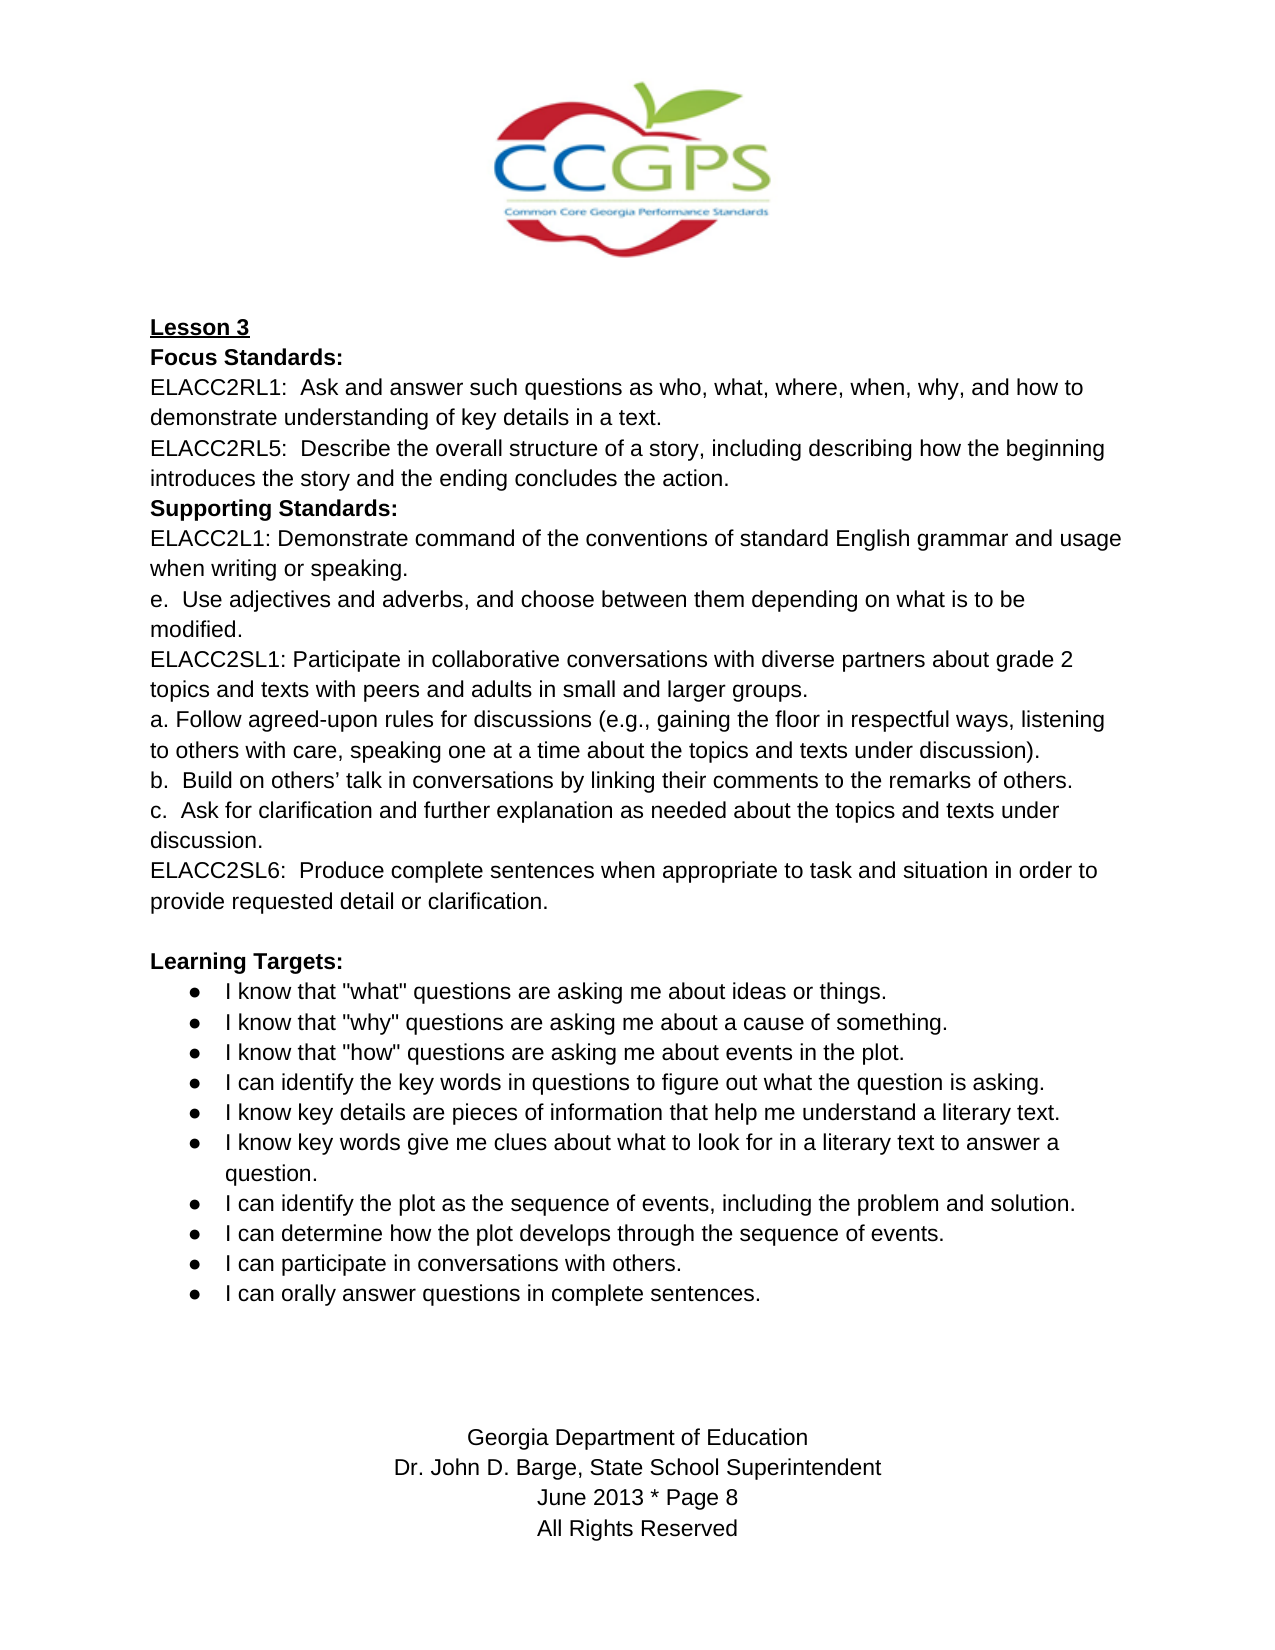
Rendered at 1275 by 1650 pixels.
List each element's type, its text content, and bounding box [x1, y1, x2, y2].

text ELACC2L1: Demonstrate command of the conventions of standard English grammar and usage when writing or speaking. [150, 525, 1125, 582]
list I know that "how" questions are asking me about events in the plot. [188, 1039, 1125, 1065]
list I know that "what" questions are asking me about ideas or things. [188, 978, 1125, 1005]
list I can identify the plot as the sequence of events, including the problem and solution. [188, 1190, 1125, 1216]
list I know that "why" questions are asking me about a cause of something. [188, 1008, 1125, 1035]
list I know key details are pieces of information that help me understand a literary text. [188, 1099, 1125, 1126]
text ELACC2RL1: Ask and answer such questions as who, what, where, when, why, and how to demonstrate understanding of key details in a text. [150, 374, 1125, 431]
picture [471, 75, 804, 280]
text ELACC2SL6: Produce complete sentences when appropriate to task and situation in order to provide requested detail or clarification. [150, 857, 1125, 914]
list I know key words give me clues about what to look for in a literary text to answer a question. [188, 1129, 1125, 1186]
text a. Follow agreed-upon rules for discussions (e.g., gaining the floor in respectful ways, listening to others with care, speaking one at a time about the topics and texts under discussion). [150, 706, 1125, 763]
text e. Use adjectives and adverbs, and choose between them depending on what is to be [150, 586, 1125, 612]
text b. Build on others’ talk in conversations by linking their comments to the remarks of others. [150, 767, 1125, 793]
text Learning Targets: [150, 948, 1125, 974]
text Focus Standards: [150, 344, 1125, 370]
text discussion. [150, 827, 1125, 854]
list I can identify the key words in questions to figure out what the question is asking. [188, 1069, 1125, 1095]
text ELACC2SL1: Participate in collaborative conversations with diverse partners about grade 2 topics and texts with peers and adults in small and larger groups. [150, 646, 1125, 703]
text c. Ask for clarification and further explanation as needed about the topics and texts under [150, 797, 1125, 823]
list I can participate in conversations with others. [188, 1250, 1125, 1277]
list I can determine how the plot develops through the sequence of events. [188, 1220, 1125, 1246]
list I can orally answer questions in complete sentences. [188, 1280, 1125, 1307]
text ELACC2RL5: Describe the overall structure of a story, including describing how the beginning introduces the story and the ending concludes the action. [150, 434, 1125, 491]
text Lesson 3 [150, 314, 1125, 340]
text Supporting Standards: [150, 495, 1125, 521]
text modified. [150, 616, 1125, 642]
